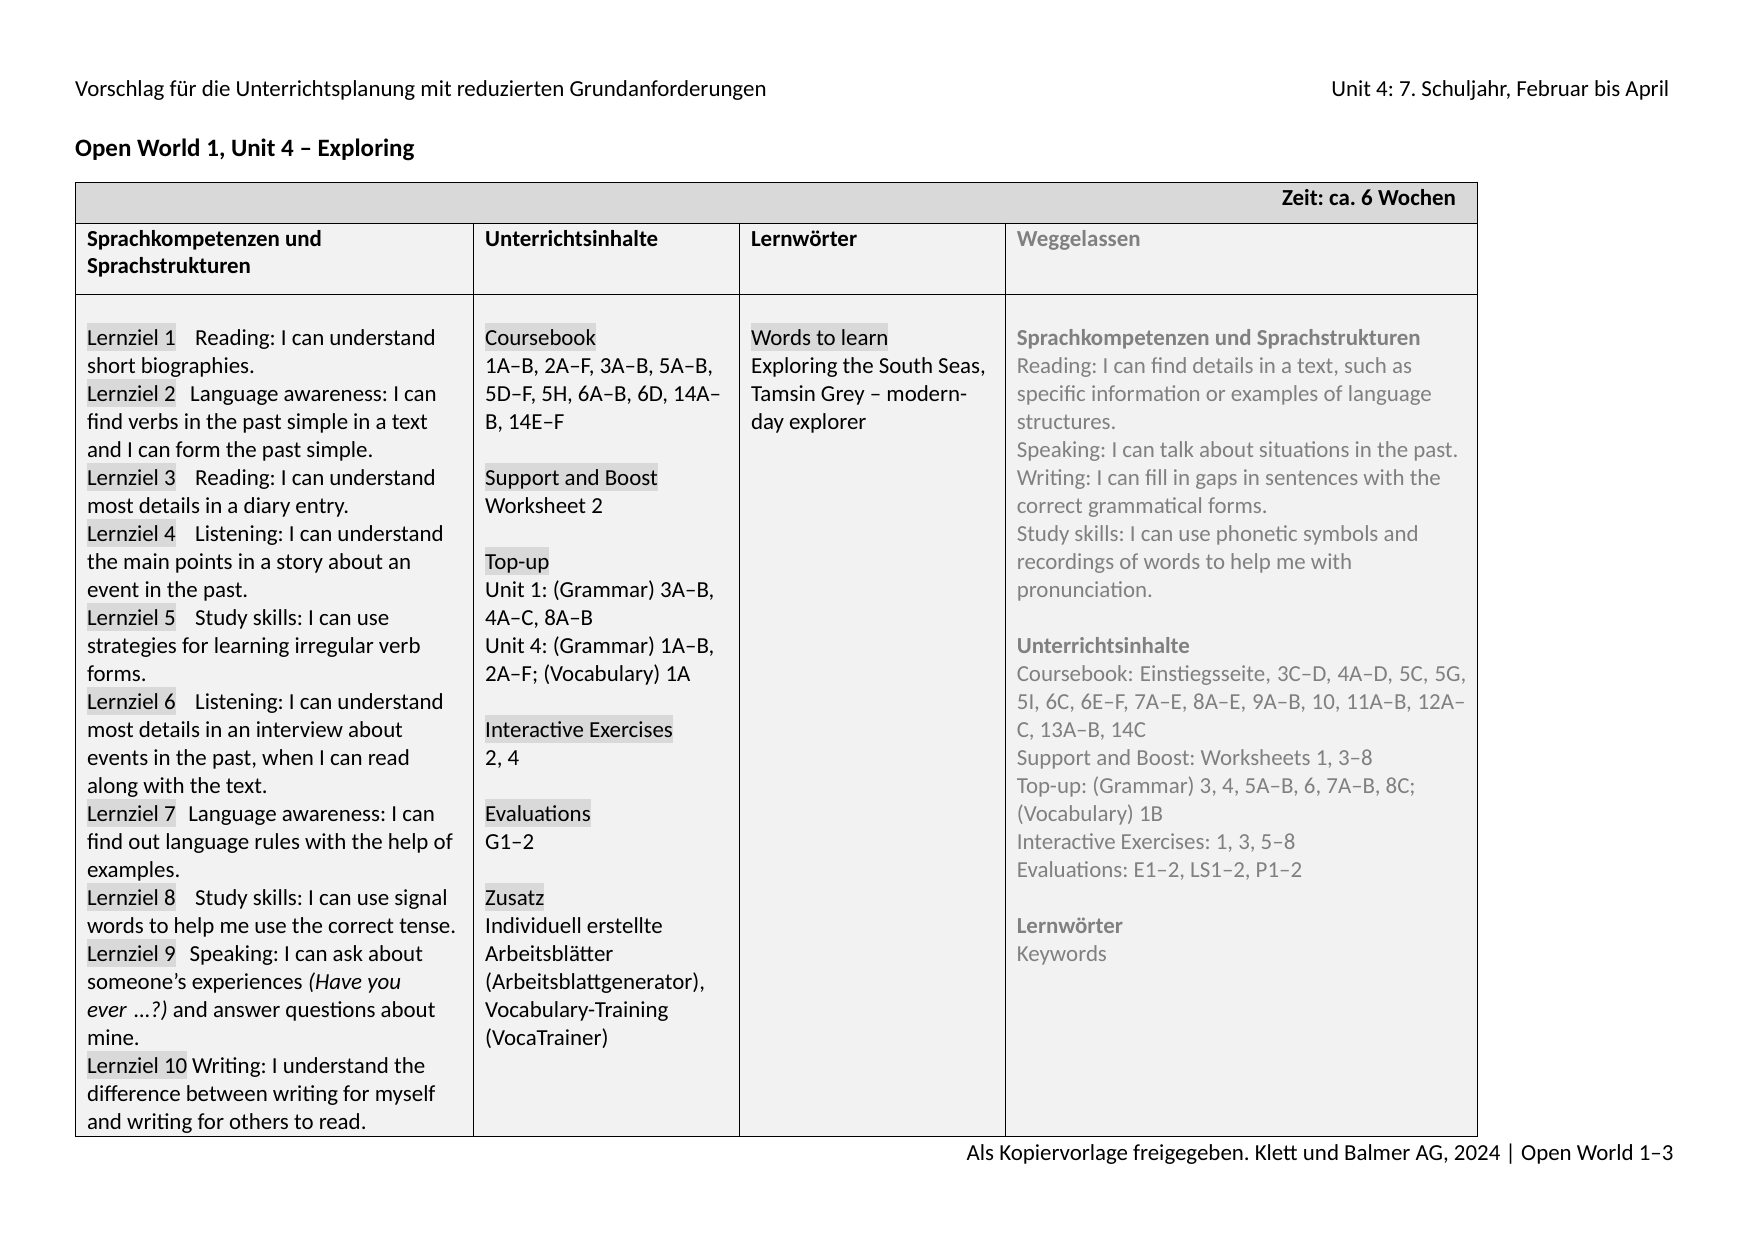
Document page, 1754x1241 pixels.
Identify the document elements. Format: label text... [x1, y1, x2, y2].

table_cell Lernwörter [740, 224, 1005, 294]
text Open World 1, Unit 4 – Exploring [75, 132, 1679, 162]
table_cell Weggelassen [1006, 224, 1477, 294]
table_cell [474, 295, 739, 1136]
table_header Zeit: ca. 6 Wochen [76, 183, 1477, 223]
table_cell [76, 295, 473, 1136]
table_cell Unterrichtsinhalte [474, 224, 739, 294]
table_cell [740, 295, 1005, 1136]
table_cell Sprachkompetenzen und Sprachstrukturen [76, 224, 473, 294]
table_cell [1006, 295, 1477, 1136]
